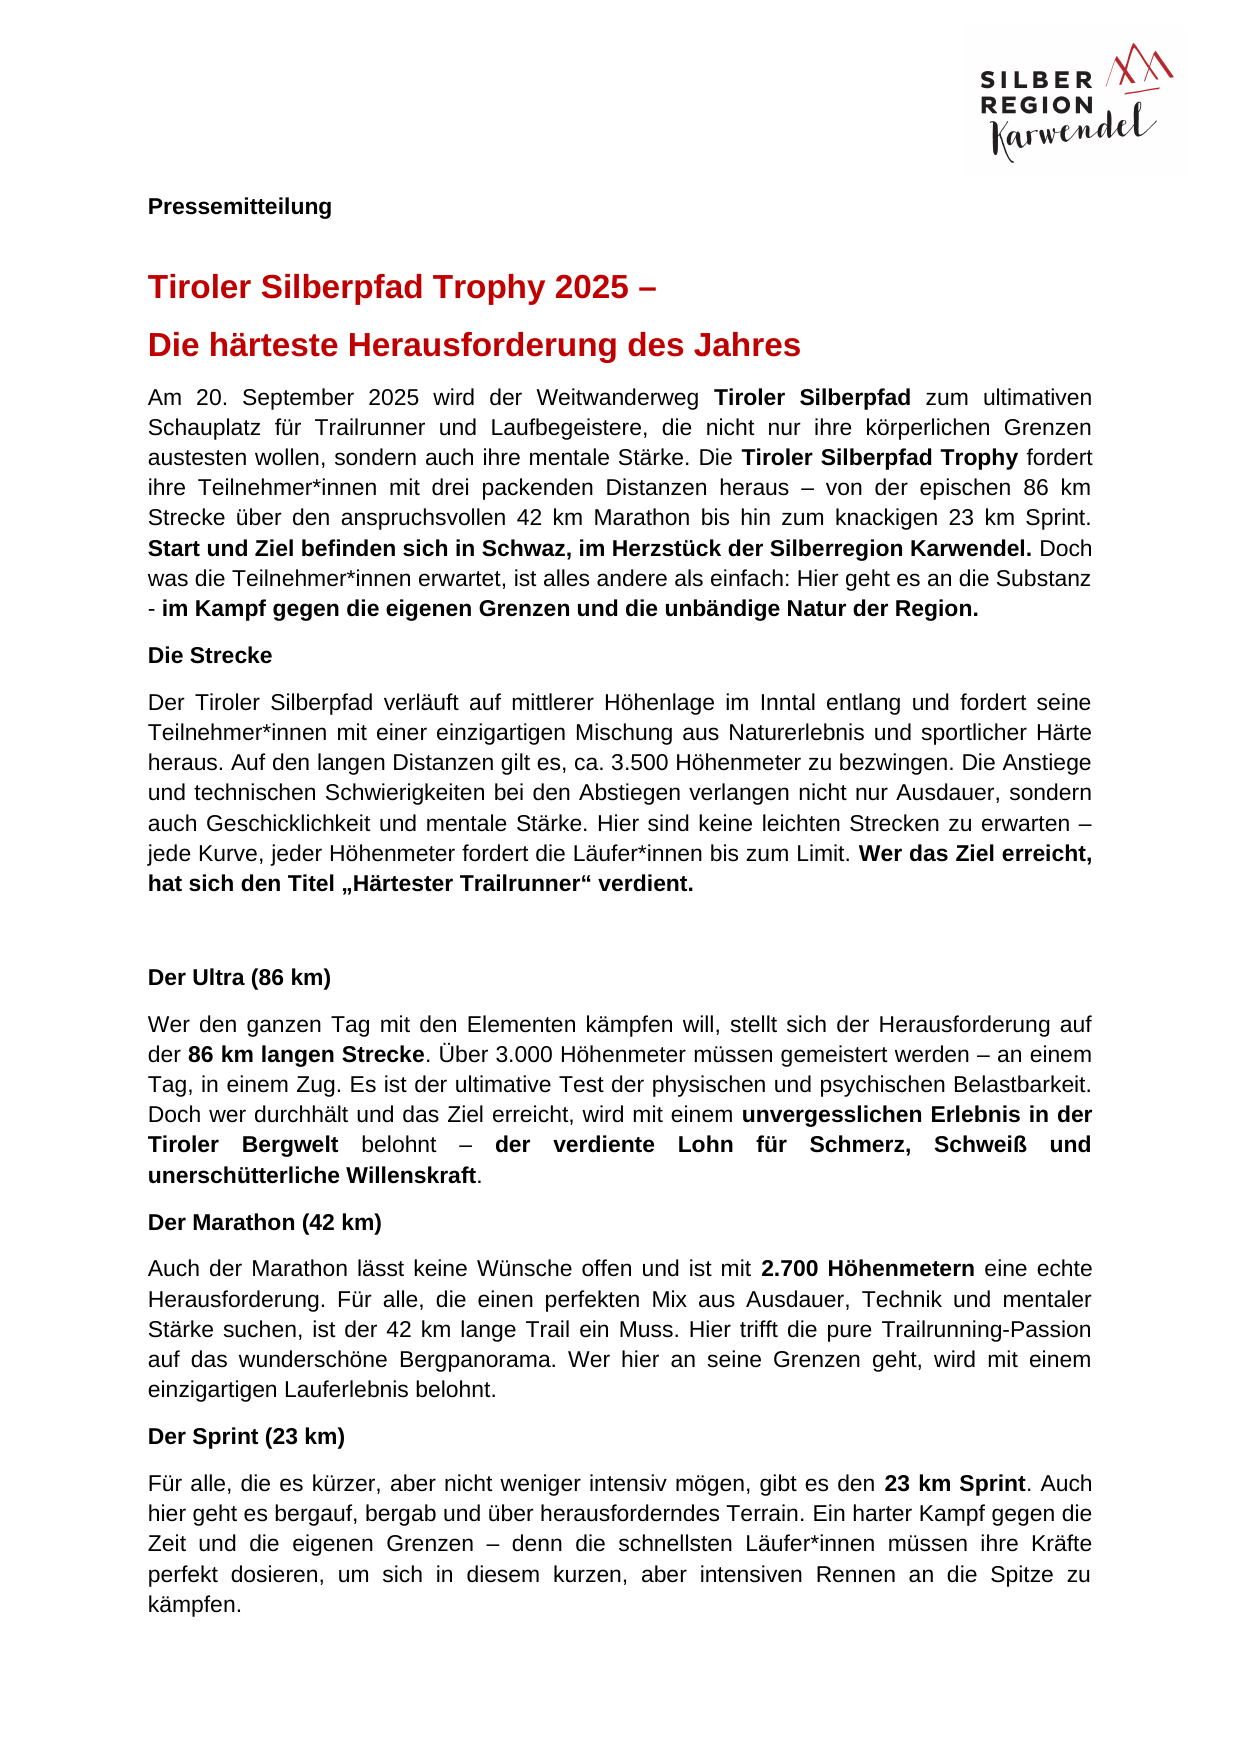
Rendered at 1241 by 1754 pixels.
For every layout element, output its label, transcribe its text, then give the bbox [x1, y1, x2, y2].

picture [964, 26, 1187, 177]
text Pressemitteilung [148, 193, 1093, 219]
text Der Marathon (42 km) [148, 1208, 1093, 1235]
text Wer den ganzen Tag mit den Elementen kämpfen will, stellt sich der Herausforderung auf der 86 km langen Strecke. Über 3.000 Höhenmeter müssen gemeistert werden – an einem Tag, in einem Zug. Es ist der ultimative Test der physischen und psychischen Belastbarkeit. Doch wer durchhält und das Ziel erreicht, wird mit einem unvergesslichen Erlebnis in der Tiroler Bergwelt belohnt – der verdiente Lohn für Schmerz, Schweiß und unerschütterliche Willenskraft. [148, 1011, 1093, 1188]
text Der Tiroler Silberpfad verläuft auf mittlerer Höhenlage im Inntal entlang und fordert seine Teilnehmer*innen mit einer einzigartigen Mischung aus Naturerlebnis und sportlicher Härte heraus. Auf den langen Distanzen gilt es, ca. 3.500 Höhenmeter zu bezwingen. Die Anstiege und technischen Schwierigkeiten bei den Abstiegen verlangen nicht nur Ausdauer, sondern auch Geschicklichkeit und mentale Stärke. Hier sind keine leichten Strecken zu erwarten – jede Kurve, jeder Höhenmeter fordert die Läufer*innen bis zum Limit. Wer das Ziel erreicht, hat sich den Titel „Härtester Trailrunner“ verdient. [148, 689, 1093, 896]
text Die Strecke [148, 642, 1093, 668]
text Am 20. September 2025 wird der Weitwanderweg Tiroler Silberpfad zum ultimativen Schauplatz für Trailrunner und Laufbegeistere, die nicht nur ihre körperlichen Grenzen austesten wollen, sondern auch ihre mentale Stärke. Die Tiroler Silberpfad Trophy fordert ihre Teilnehmer*innen mit drei packenden Distanzen heraus – von der epischen 86 km Strecke über den anspruchsvollen 42 km Marathon bis hin zum knackigen 23 km Sprint. Start und Ziel befinden sich in Schwaz, im Herzstück der Silberregion Karwendel. Doch was die Teilnehmer*innen erwartet, ist alles andere als einfach: Hier geht es an die Substanz - im Kampf gegen die eigenen Grenzen und die unbändige Natur der Region. [148, 383, 1093, 621]
text Für alle, die es kürzer, aber nicht weniger intensiv mögen, gibt es den 23 km Sprint. Auch hier geht es bergauf, bergab und über herausforderndes Terrain. Ein harter Kampf gegen die Zeit und die eigenen Grenzen – denn die schnellsten Läufer*innen müssen ihre Kräfte perfekt dosieren, um sich in diesem kurzen, aber intensiven Rennen an die Spitze zu kämpfen. [148, 1470, 1093, 1617]
text Der Ultra (86 km) [148, 964, 1093, 990]
text Tiroler Silberpfad Trophy 2025 – [148, 238, 1093, 306]
text Der Sprint (23 km) [148, 1423, 1093, 1449]
text Auch der Marathon lässt keine Wünsche offen und ist mit 2.700 Höhenmetern eine echte Herausforderung. Für alle, die einen perfekten Mix aus Ausdauer, Technik und mentaler Stärke suchen, ist der 42 km lange Trail ein Muss. Hier trifft die pure Trailrunning-Passion auf das wunderschöne Bergpanorama. Wer hier an seine Grenzen geht, wird mit einem einzigartigen Lauferlebnis belohnt. [148, 1255, 1093, 1402]
text Die härteste Herausforderung des Jahres [148, 325, 1093, 364]
